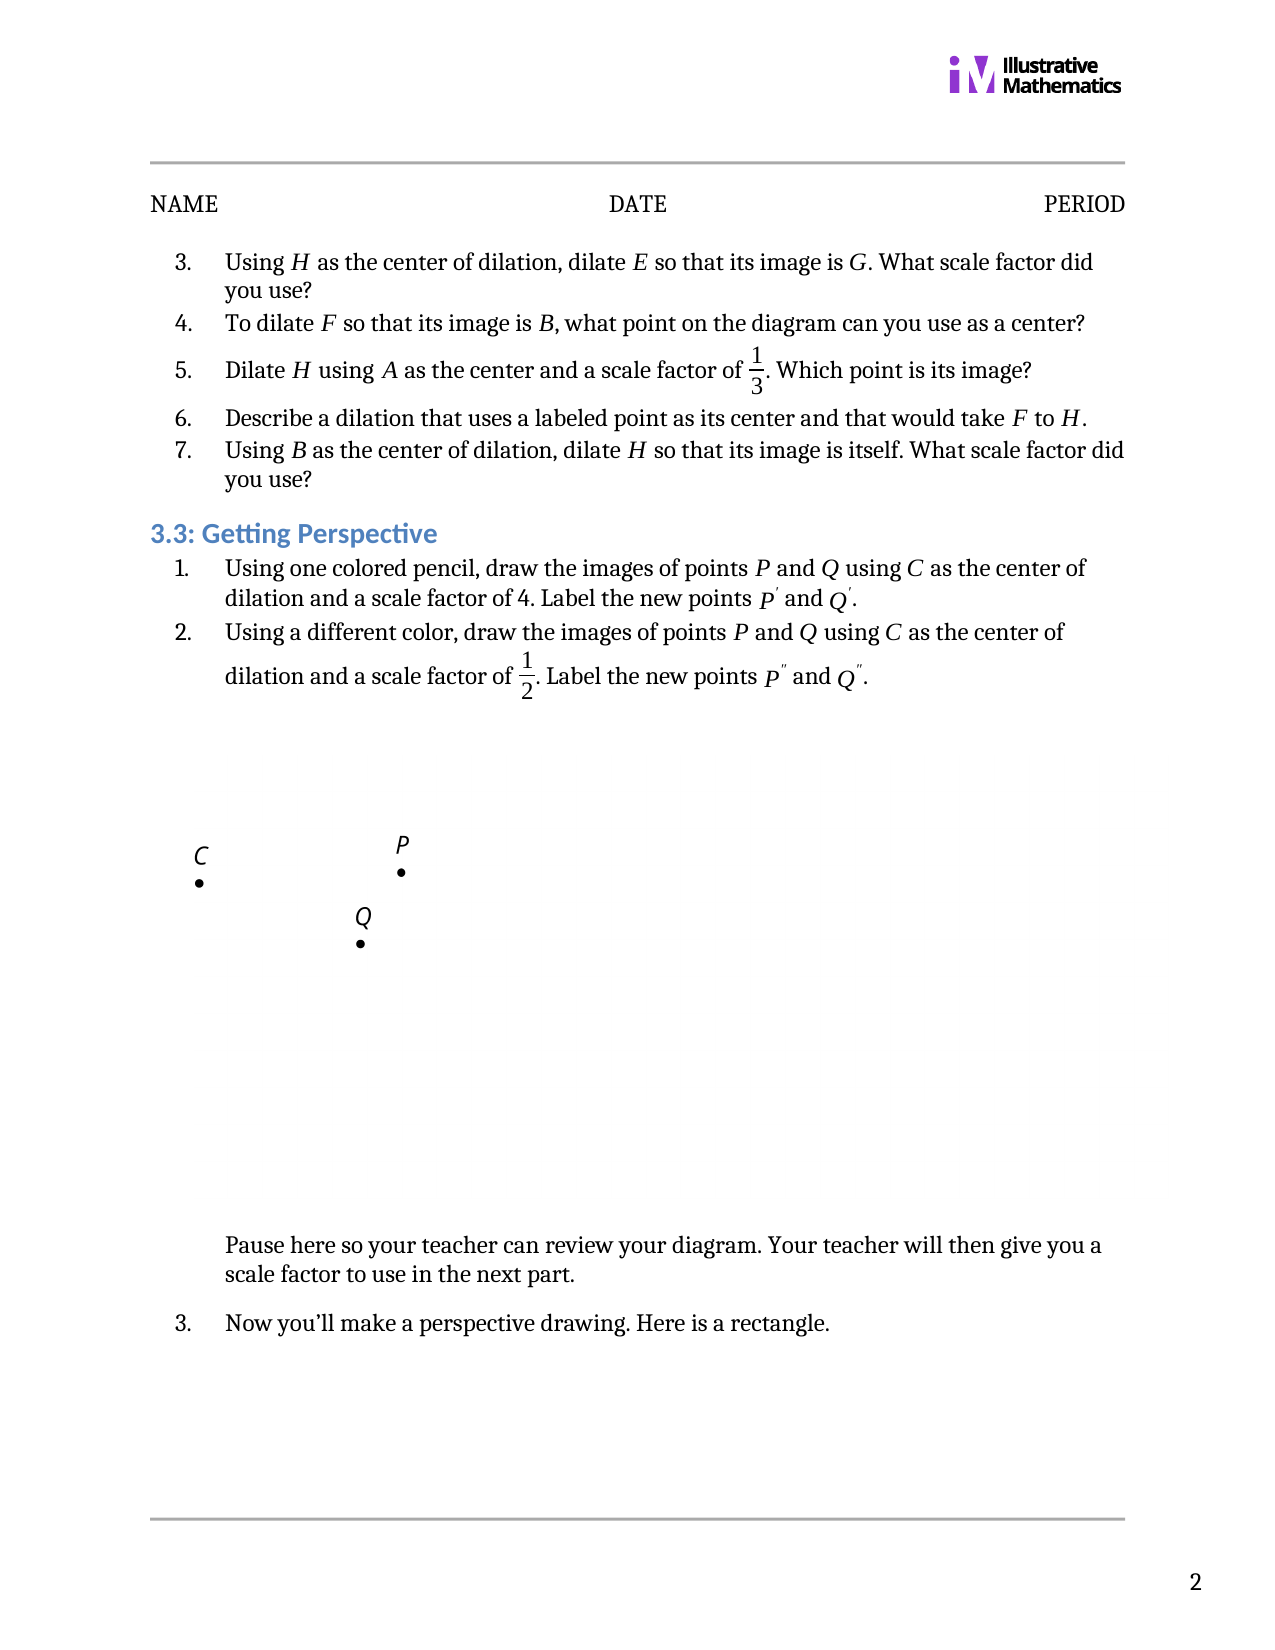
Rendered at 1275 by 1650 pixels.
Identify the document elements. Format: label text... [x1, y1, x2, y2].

list To dilate so that its image is , what point on the diagram can you use as a center? [175, 309, 1125, 337]
picture [193, 755, 1169, 1199]
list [175, 247, 1125, 305]
list Pause here so your teacher can review your diagram. Your teacher will then give you a scale factor to use in the next part. [175, 1202, 1125, 1288]
list Using a different color, draw the images of points and using as the center of dilation and a scale factor of . Label the new points and . [175, 618, 1125, 706]
picture [949, 55, 1121, 93]
list Now you’ll make a perspective drawing. Here is a rectangle. [175, 1309, 1125, 1338]
subtitle 3.3: Getting Perspective [150, 515, 1125, 550]
list Using one colored pencil, draw the images of points and using as the center of dilation and a scale factor of 4. Label the new points and . [175, 554, 1125, 614]
list Dilate using as the center and a scale factor of . Which point is its image? [175, 341, 1125, 400]
list Describe a dilation that uses a labeled point as its center and that would take to . [175, 404, 1125, 433]
list Using as the center of dilation, dilate so that its image is itself. What scale factor did you use? [175, 436, 1125, 494]
